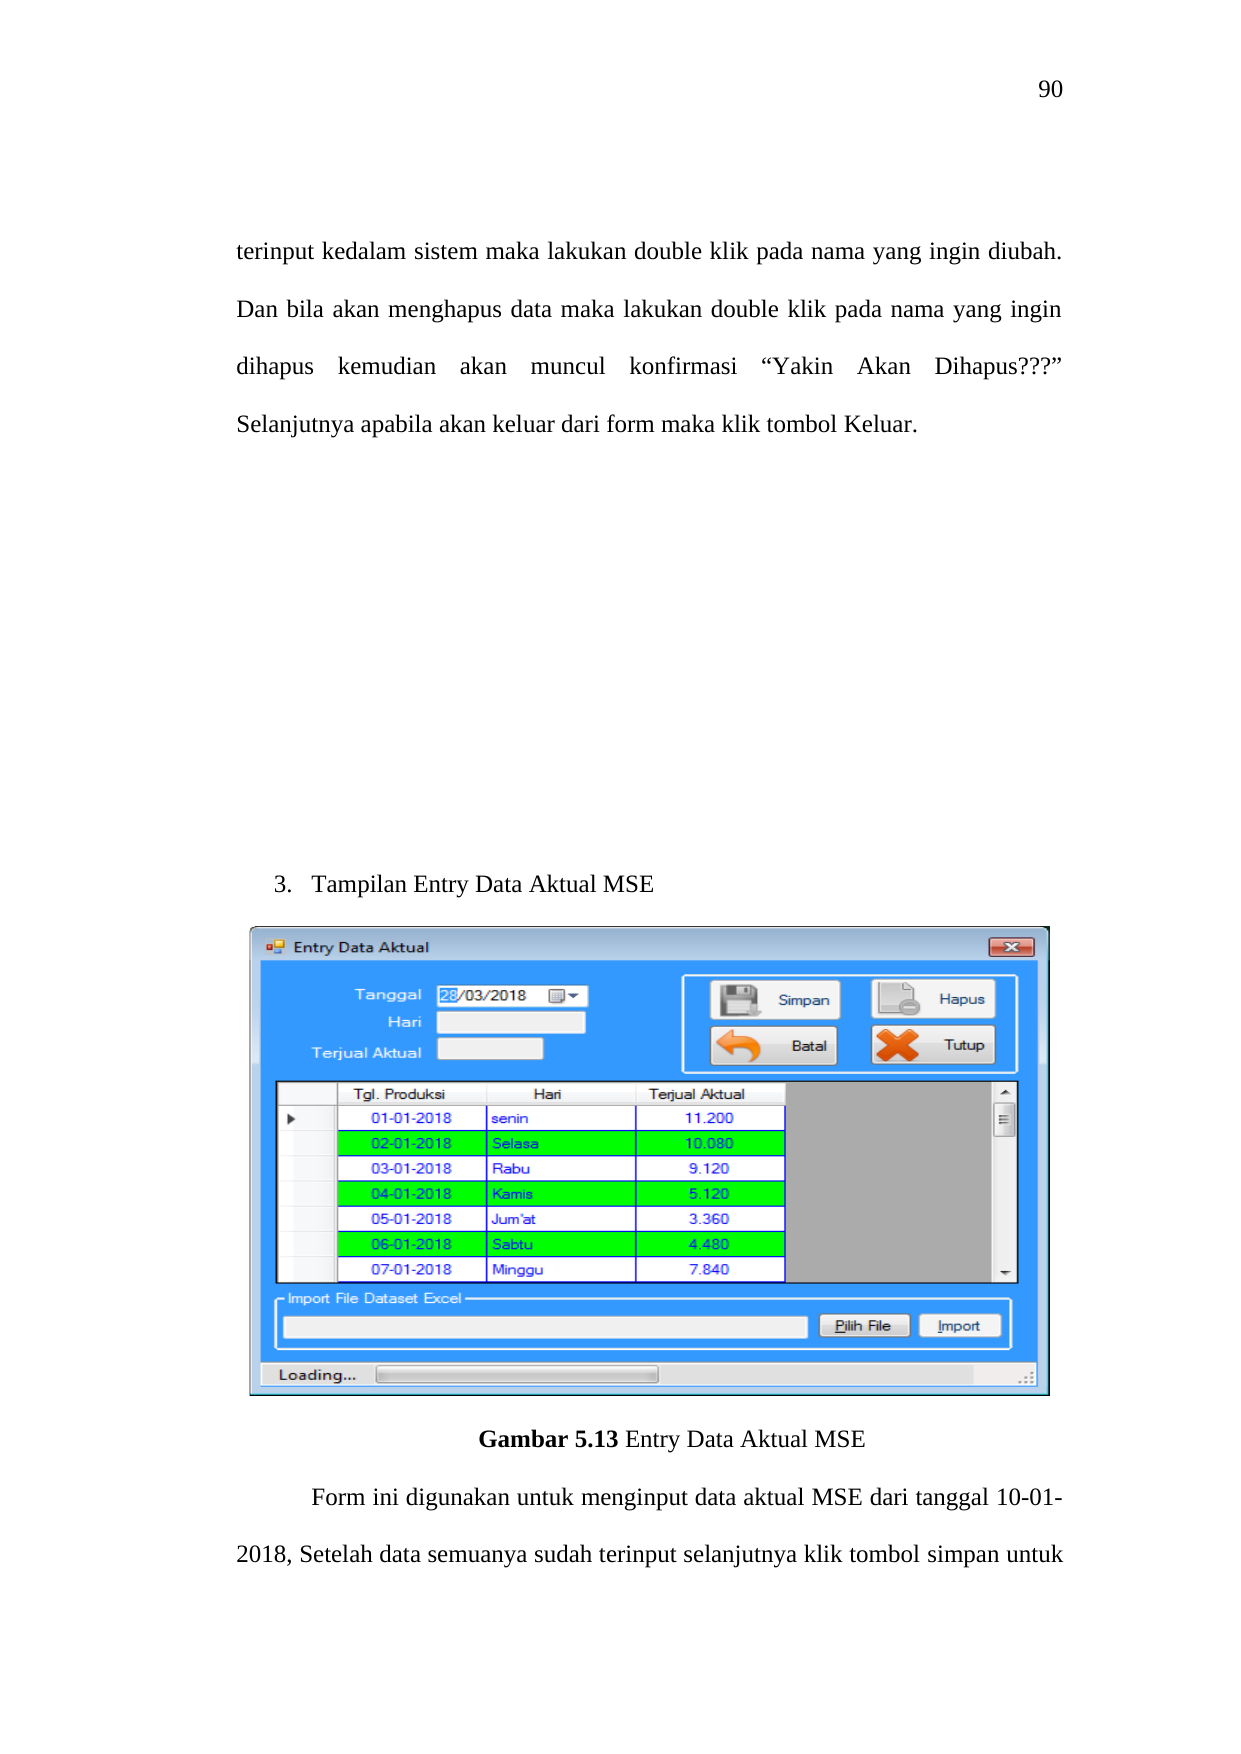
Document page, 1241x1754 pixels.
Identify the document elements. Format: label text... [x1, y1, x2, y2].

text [236, 236, 1063, 437]
text Gambar 5.13 Entry Data Aktual MSE [281, 1424, 1063, 1453]
picture [249, 926, 1050, 1396]
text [236, 1482, 1063, 1568]
list Tampilan Entry Data Aktual MSE [274, 869, 1063, 897]
